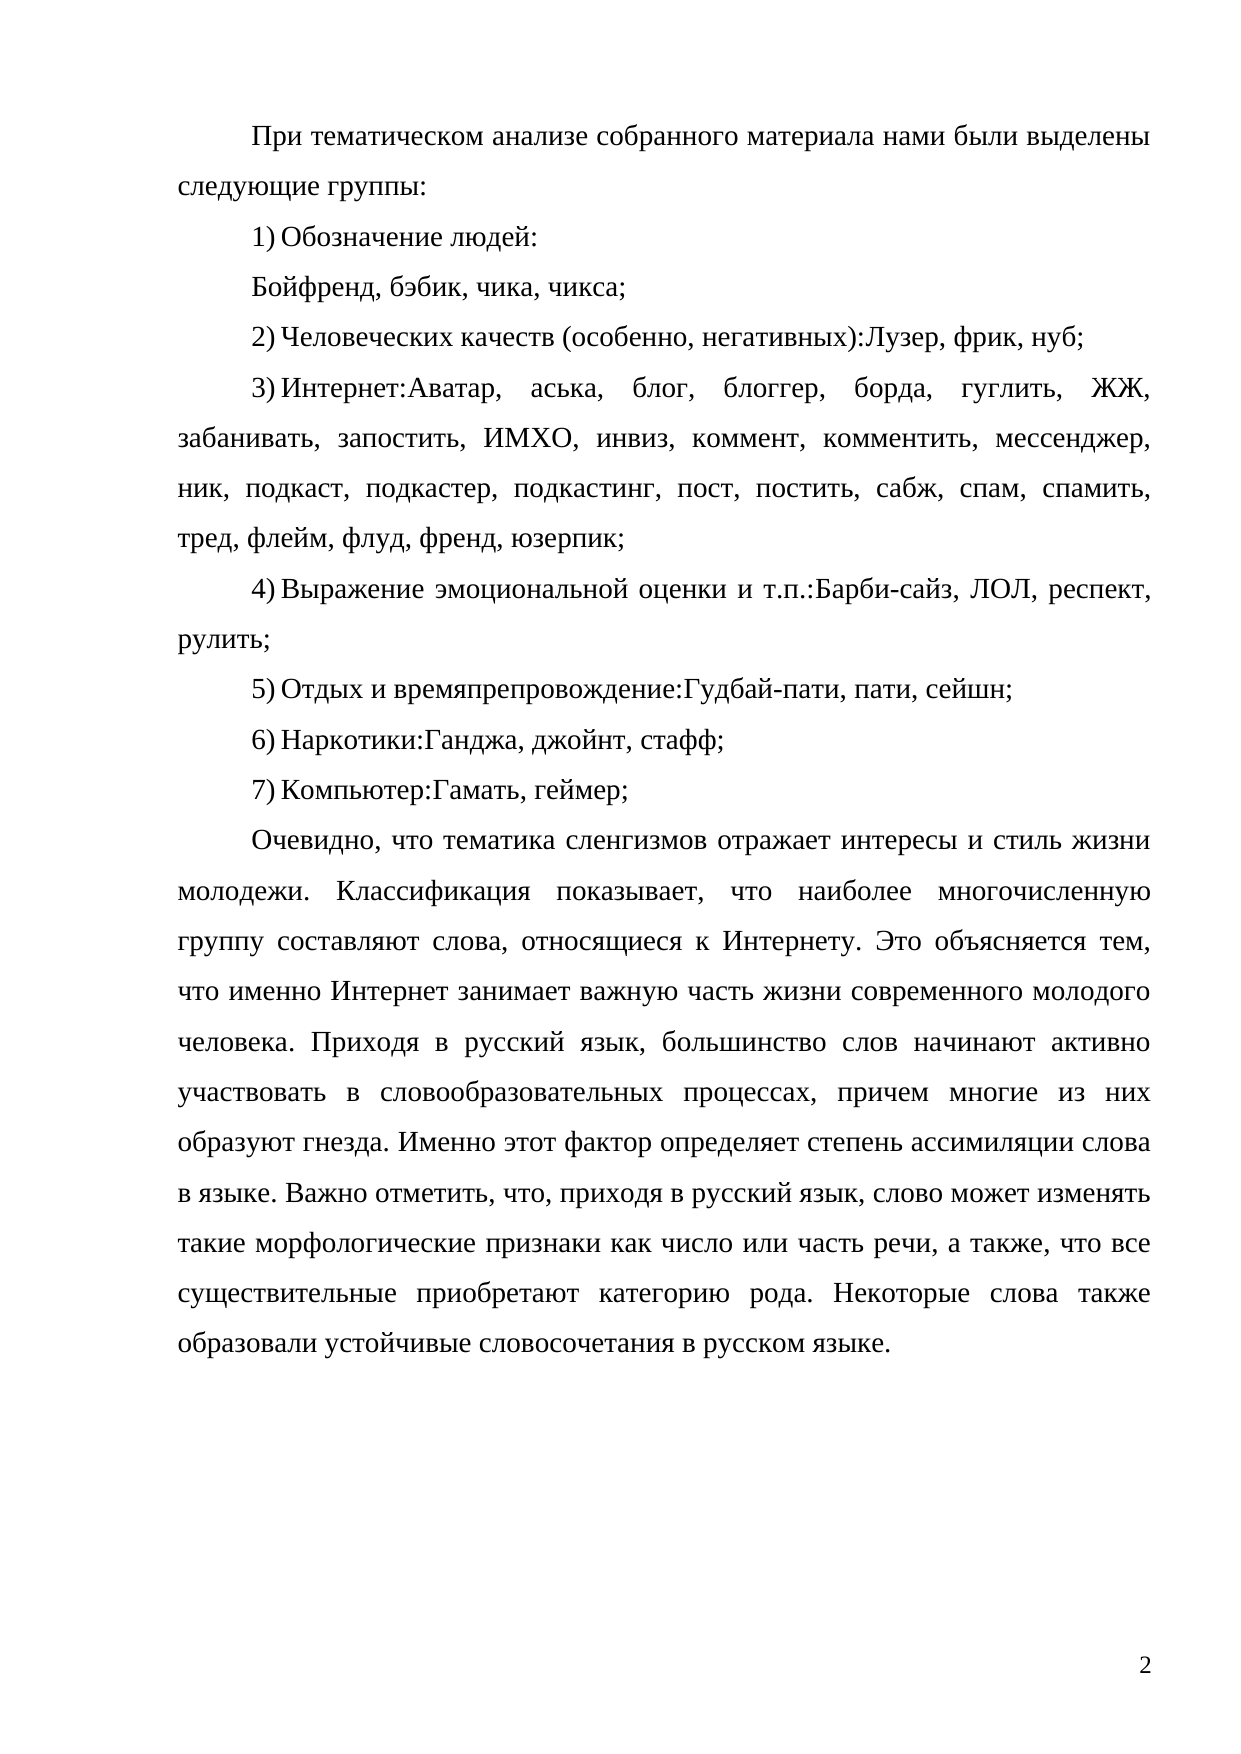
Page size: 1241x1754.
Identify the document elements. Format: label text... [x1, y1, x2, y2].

list Человеческих качеств (особенно, негативных):Лузер, фрик, нуб; [177, 319, 1152, 353]
list Обозначение людей: [177, 219, 1152, 252]
list Компьютер:Гамать, геймер; [177, 772, 1152, 806]
list Отдых и времяпрепровождение:Гудбай-пати, пати, сейшн; [177, 672, 1152, 705]
list Наркотики:Ганджа, джойнт, стафф; [177, 722, 1152, 755]
text Очевидно, что тематика сленгизмов отражает интересы и стиль жизни молодежи. Классификация показывает, что наиболее многочисленную группу составляют слова, относящиеся к Интернету. Это объясняется тем, что именно Интернет занимает важную часть жизни современного молодого человека. Приходя в русский язык, большинство слов начинают активно участвовать в словообразовательных процессах, причем многие из них образуют гнезда. Именно этот фактор определяет степень ассимиляции слова в языке. Важно отметить, что, приходя в русский язык, слово может изменять такие морфологические признаки как число или часть речи, а также, что все существительные приобретают категорию рода. Некоторые слова также образовали устойчивые словосочетания в русском языке. [177, 822, 1152, 1359]
list Выражение эмоциональной оценки и т.п.:Барби-сайз, ЛОЛ, респект, рулить; [177, 571, 1152, 655]
list Интернет:Аватар, аська, блог, блоггер, борда, гуглить, ЖЖ, забанивать, запостить, ИМХО, инвиз, коммент, комментить, мессенджер, ник, подкаст, подкастер, подкастинг, пост, постить, сабж, спам, спамить, тред, флейм, флуд, френд, юзерпик; [177, 370, 1152, 554]
list Бойфренд, бэбик, чика, чикса; [177, 269, 1152, 303]
text При тематическом анализе собранного материала нами были выделены следующие группы: [177, 118, 1152, 202]
